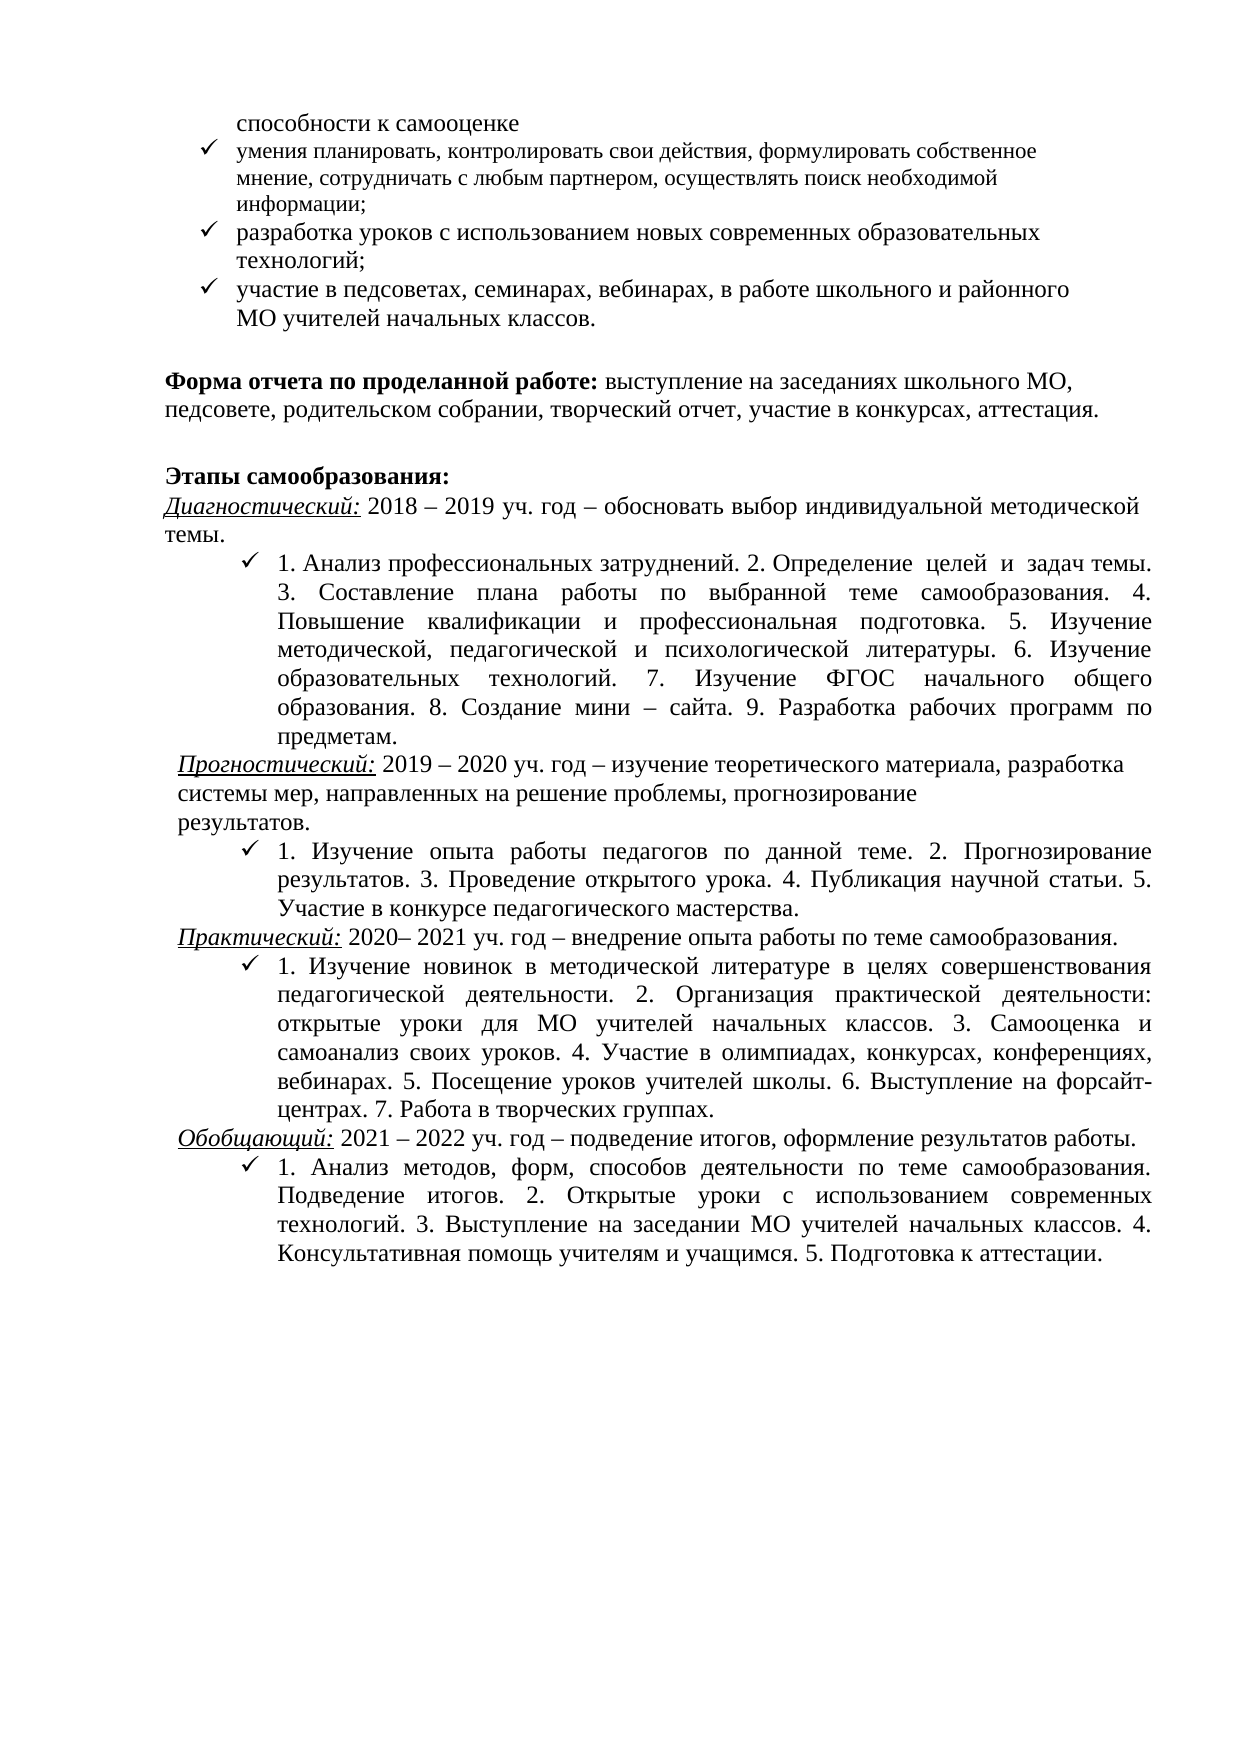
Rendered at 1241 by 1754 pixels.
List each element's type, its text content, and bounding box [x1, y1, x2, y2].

text Этапы самообразования: [164, 457, 1176, 491]
list 1. Изучение новинок в методической литературе в целях совершенствования педагогической деятельности. 2. Организация практической деятельности: открытые уроки для МО учителей начальных классов. 3. Самооценка и самоанализ своих уроков. 4. Участие в олимпиадах, конкурсах, конференциях, вебинарах. 5. Посещение уроков учителей школы. 6. Выступление на форсайт-центрах. 7. Работа в творческих группах. [239, 951, 1152, 1123]
list 1. Изучение опыта работы педагогов по данной теме. 2. Прогнозирование результатов. 3. Проведение открытого урока. 4. Публикация научной статьи. 5. Участие в конкурсе педагогического мастерства. [239, 836, 1152, 922]
text Диагностический: 2018 – 2019 уч. год – обосновать выбор индивидуальной методической темы. [164, 491, 1176, 548]
list разработка уроков с использованием новых современных образовательных технологий; [199, 217, 1176, 274]
text Форма отчета по проделанной работе: выступление на заседаниях школьного МО, педсовете, родительском собрании, творческий отчет, участие в конкурсах, аттестация. [164, 367, 1153, 423]
text Обобщающий: 2021 – 2022 уч. год – подведение итогов, оформление результатов работы. [177, 1123, 1176, 1152]
list участие в педсоветах, семинарах, вебинарах, в работе школьного и районного МО учителей начальных классов. [199, 274, 1078, 332]
text результатов. [177, 807, 1176, 836]
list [199, 108, 1108, 137]
list 1. Анализ методов, форм, способов деятельности по теме самообразования. Подведение итогов. 2. Открытые уроки с использованием современных технологий. 3. Выступление на заседании МО учителей начальных классов. 4. Консультативная помощь учителям и учащимся. 5. Подготовка к аттестации. [239, 1152, 1152, 1267]
list умения планировать, контролировать свои действия, формулировать собственное мнение, сотрудничать с любым партнером, осуществлять поиск необходимой информации; [199, 137, 1108, 217]
list 1. Анализ профессиональных затруднений. 2. Определение целей и задач темы. 3. Составление плана работы по выбранной теме самообразования. 4. Повышение квалификации и профессиональная подготовка. 5. Изучение методической, педагогической и психологической литературы. 6. Изучение образовательных технологий. 7. Изучение ФГОС начального общего образования. 8. Создание мини – сайта. 9. Разработка рабочих программ по предметам. [239, 548, 1152, 749]
text Прогностический: 2019 – 2020 уч. год – изучение теоретического материала, разработка системы мер, направленных на решение проблемы, прогнозирование [177, 749, 1129, 807]
text Практический: 2020– 2021 уч. год – внедрение опыта работы по теме самообразования. [177, 922, 1176, 951]
